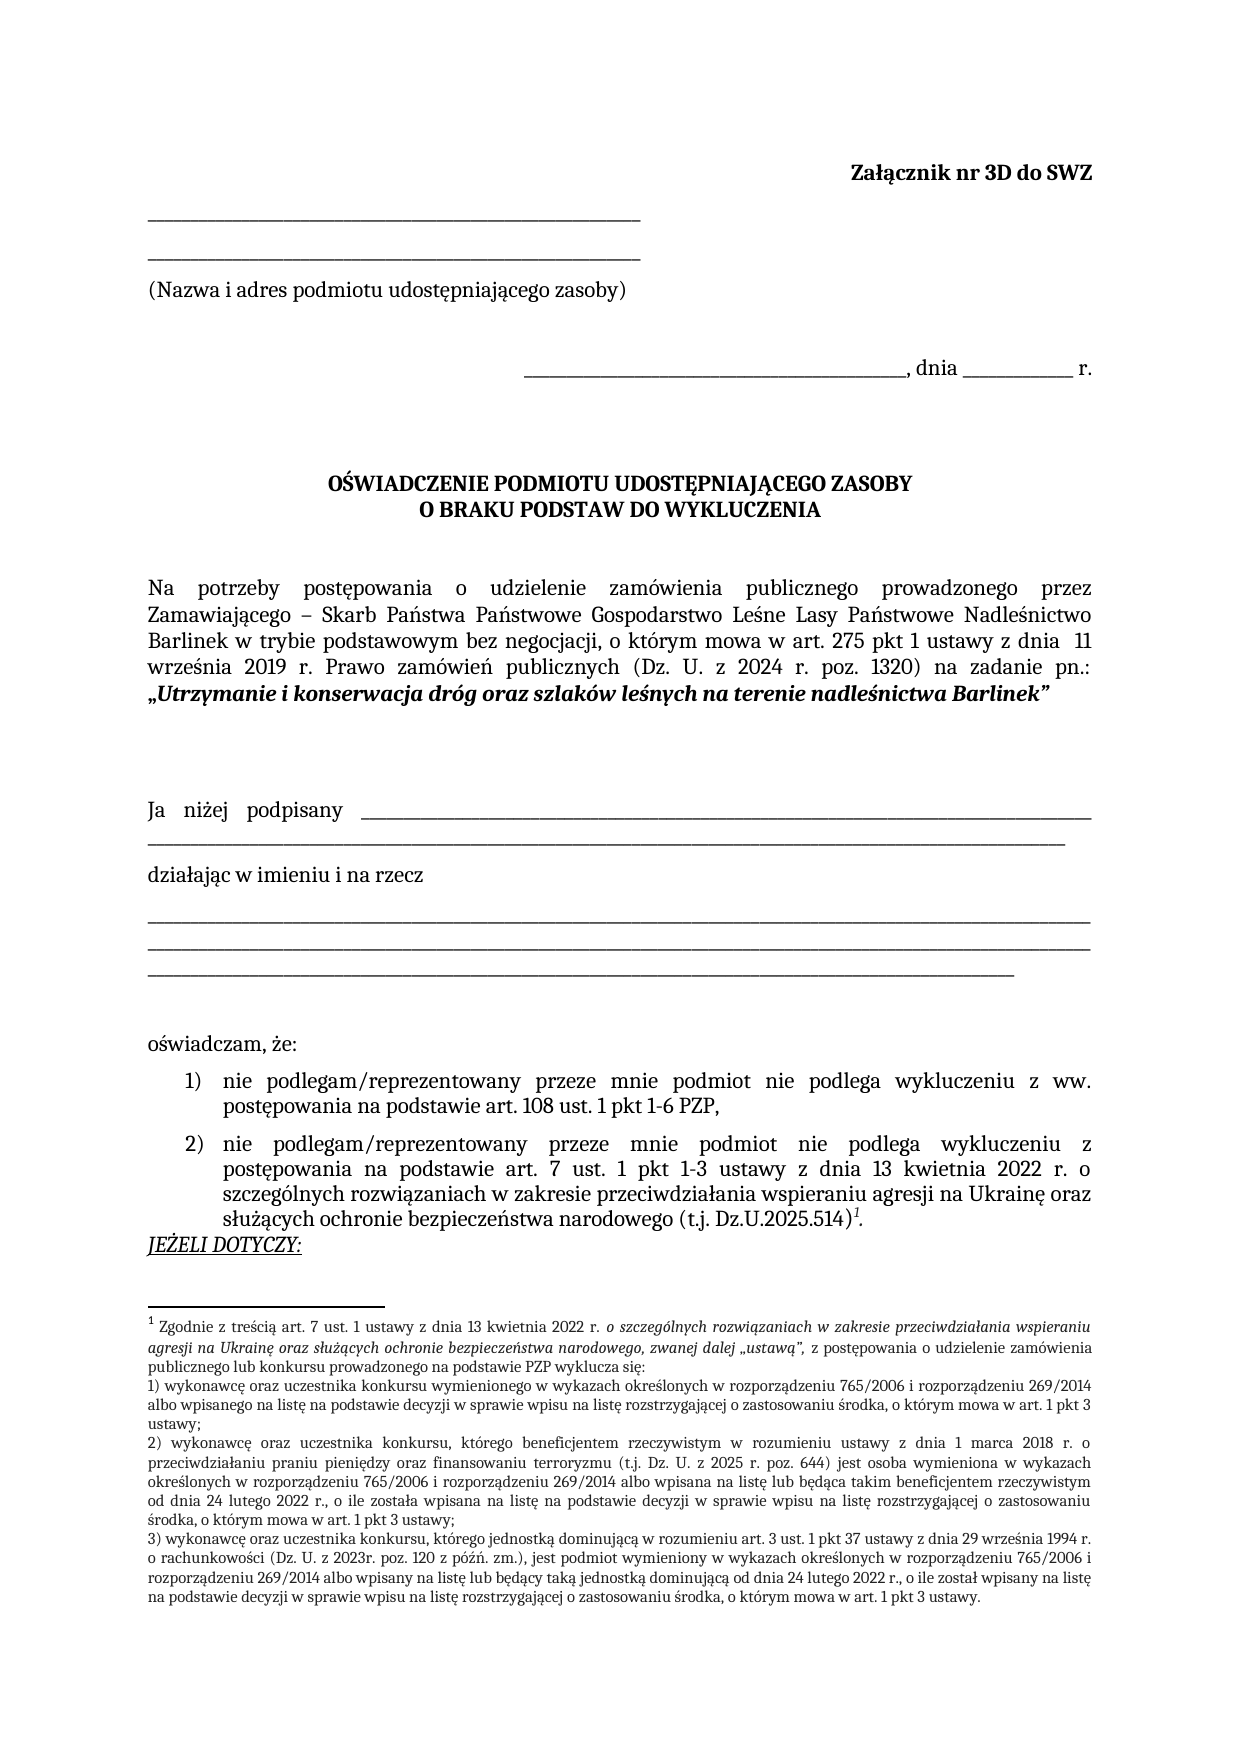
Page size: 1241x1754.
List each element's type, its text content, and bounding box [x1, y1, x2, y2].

text Ja niżej podpisany ______________________________________________________________________________________ ____________________________________________________________________________________________________________ [148, 797, 1093, 850]
text _____________________________________________, dnia _____________ r. [148, 354, 1093, 381]
text __________________________________________________________ [148, 238, 1093, 264]
text Na potrzeby postępowania o udzielenie zamówienia publicznego prowadzonego przez Zamawiającego – Skarb Państwa Państwowe Gospodarstwo Leśne Lasy Państwowe Nadleśnictwo Barlinek w trybie podstawowym bez negocjacji, o którym mowa w art. 275 pkt 1 ustawy z dnia 11 września 2019 r. Prawo zamówień publicznych (Dz. U. z 2024 r. poz. 1320) na zadanie pn.: „Utrzymanie i konserwacja dróg oraz szlaków leśnych na terenie nadleśnictwa Barlinek” [148, 575, 1093, 707]
text (Nazwa i adres podmiotu udostępniającego zasoby) [148, 277, 1093, 303]
text Załącznik nr 3D do SWZ [148, 160, 1093, 186]
text ____________________________________________________________________________________________________________________________________________________________________________________________________________________________________________________________________________________________________________________________________ [148, 901, 1093, 980]
list nie podlegam/reprezentowany przeze mnie podmiot nie podlega wykluczeniu z ww. postępowania na podstawie art. 108 ust. 1 pkt 1-6 PZP, [185, 1069, 1093, 1119]
text __________________________________________________________ [148, 199, 1093, 225]
text OŚWIADCZENIE PODMIOTU UDOSTĘPNIAJĄCEGO ZASOBY O BRAKU PODSTAW DO WYKLUCZENIA [148, 471, 1093, 524]
list nie podlegam/reprezentowany przeze mnie podmiot nie podlega wykluczeniu z postępowania na podstawie art. 7 ust. 1 pkt 1-3 ustawy z dnia 13 kwietnia 2022 r. o szczególnych rozwiązaniach w zakresie przeciwdziałania wspieraniu agresji na Ukrainę oraz służących ochronie bezpieczeństwa narodowego (t.j. Dz.U.2025.514). [185, 1131, 1093, 1231]
text JEŻELI DOTYCZY: [148, 1231, 1093, 1258]
text oświadczam, że: [148, 1031, 1093, 1056]
text działając w imieniu i na rzecz [148, 862, 1093, 888]
